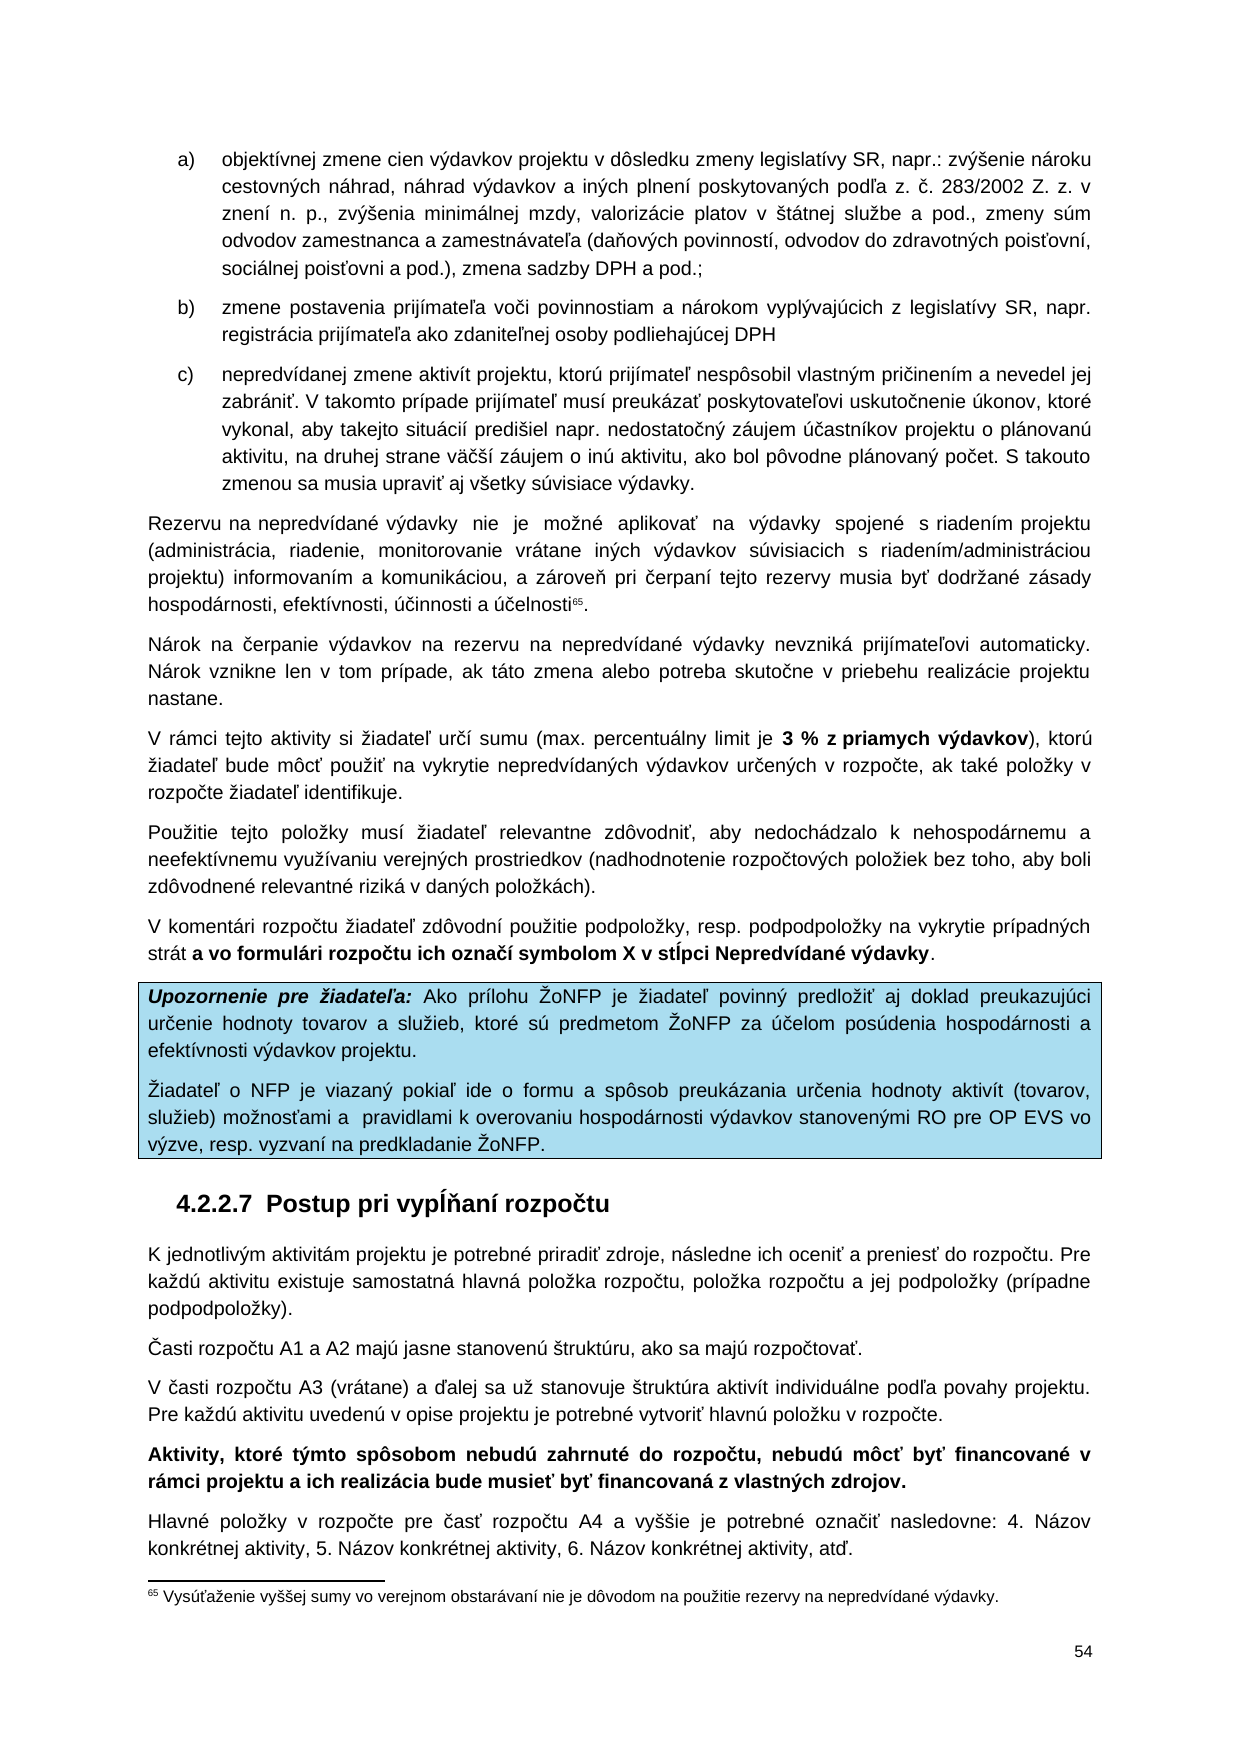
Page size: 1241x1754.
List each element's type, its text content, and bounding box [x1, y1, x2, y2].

list nepredvídanej zmene aktivít projektu, ktorú prijímateľ nespôsobil vlastným pričinením a nevedel jej zabrániť. V takomto prípade prijímateľ musí preukázať poskytovateľovi uskutočnenie úkonov, ktoré vykonal, aby takejto situácií predišiel napr. nedostatočný záujem účastníkov projektu o plánovanú aktivitu, na druhej strane väčší záujem o inú aktivitu, ako bol pôvodne plánovaný počet. S takouto zmenou sa musia upraviť aj všetky súvisiace výdavky. [177, 363, 1092, 494]
text Aktivity, ktoré týmto spôsobom nebudú zahrnuté do rozpočtu, nebudú môcť byť financované v rámci projektu a ich realizácia bude musieť byť financovaná z vlastných zdrojov. [148, 1443, 1092, 1493]
text Použitie tejto položky musí žiadateľ relevantne zdôvodniť, aby nedochádzalo k nehospodárnemu a neefektívnemu využívaniu verejných prostriedkov (nadhodnotenie rozpočtových položiek bez toho, aby boli zdôvodnené relevantné riziká v daných položkách). [148, 821, 1092, 898]
text V komentári rozpočtu žiadateľ zdôvodní použitie podpoložky, resp. podpodpoložky na vykrytie prípadných strát a vo formulári rozpočtu ich označí symbolom X v stĺpci Nepredvídané výdavky. [148, 915, 1092, 965]
list zmene postavenia prijímateľa voči povinnostiam a nárokom vyplývajúcich z legislatívy SR, napr. registrácia prijímateľa ako zdaniteľnej osoby podliehajúcej DPH [177, 296, 1092, 346]
text K jednotlivým aktivitám projektu je potrebné priradiť zdroje, následne ich oceniť a preniesť do rozpočtu. Pre každú aktivitu existuje samostatná hlavná položka rozpočtu, položka rozpočtu a jej podpoložky (prípadne podpodpoložky). [148, 1242, 1092, 1319]
text Nárok na čerpanie výdavkov na rezervu na nepredvídané výdavky nevzniká prijímateľovi automaticky. Nárok vznikne len v tom prípade, ak táto zmena alebo potreba skutočne v priebehu realizácie projektu nastane. [148, 633, 1092, 710]
text Rezervu na nepredvídané výdavky nie je možné aplikovať na výdavky spojené s riadením projektu (administrácia, riadenie, monitorovanie vrátane iných výdavkov súvisiacich s riadením/administráciou projektu) informovaním a komunikáciou, a zároveň pri čerpaní tejto rezervy musia byť dodržané zásady hospodárnosti, efektívnosti, účinnosti a účelnosti. [148, 511, 1092, 616]
text Časti rozpočtu A1 a A2 majú jasne stanovenú štruktúru, ako sa majú rozpočtovať. [148, 1336, 1092, 1359]
text V časti rozpočtu A3 (vrátane) a ďalej sa už stanovuje štruktúra aktivít individuálne podľa povahy projektu. Pre každú aktivitu uvedenú v opise projektu je potrebné vytvoriť hlavnú položku v rozpočte. [148, 1376, 1092, 1426]
text Upozornenie pre žiadateľa: Ako prílohu ŽoNFP je žiadateľ povinný predložiť aj doklad preukazujúci určenie hodnoty tovarov a služieb, ktoré sú predmetom ŽoNFP za účelom posúdenia hospodárnosti a efektívnosti výdavkov projektu. [139, 983, 1101, 1062]
text Žiadateľ o NFP je viazaný pokiaľ ide o formu a spôsob preukázania určenia hodnoty aktivít (tovarov, služieb) možnosťami a pravidlami k overovaniu hospodárnosti výdavkov stanovenými RO pre OP EVS vo výzve, resp. vyzvaní na predkladanie ŽoNFP. [139, 1076, 1101, 1158]
subtitle Postup pri vypĺňaní rozpočtu [176, 1189, 1092, 1217]
list objektívnej zmene cien výdavkov projektu v dôsledku zmeny legislatívy SR, napr.: zvýšenie nároku cestovných náhrad, náhrad výdavkov a iných plnení poskytovaných podľa z. č. 283/2002 Z. z. v znení n. p., zvýšenia minimálnej mzdy, valorizácie platov v štátnej službe a pod., zmeny súm odvodov zamestnanca a zamestnávateľa (daňových povinností, odvodov do zdravotných poisťovní, sociálnej poisťovni a pod.), zmena sadzby DPH a pod.; [177, 148, 1092, 279]
text Hlavné položky v rozpočte pre časť rozpočtu A4 a vyššie je potrebné označiť nasledovne: 4. Názov konkrétnej aktivity, 5. Názov konkrétnej aktivity, 6. Názov konkrétnej aktivity, atď. [148, 1510, 1092, 1560]
text V rámci tejto aktivity si žiadateľ určí sumu (max. percentuálny limit je 3 % z priamych výdavkov), ktorú žiadateľ bude môcť použiť na vykrytie nepredvídaných výdavkov určených v rozpočte, ak také položky v rozpočte žiadateľ identifikuje. [148, 727, 1092, 804]
